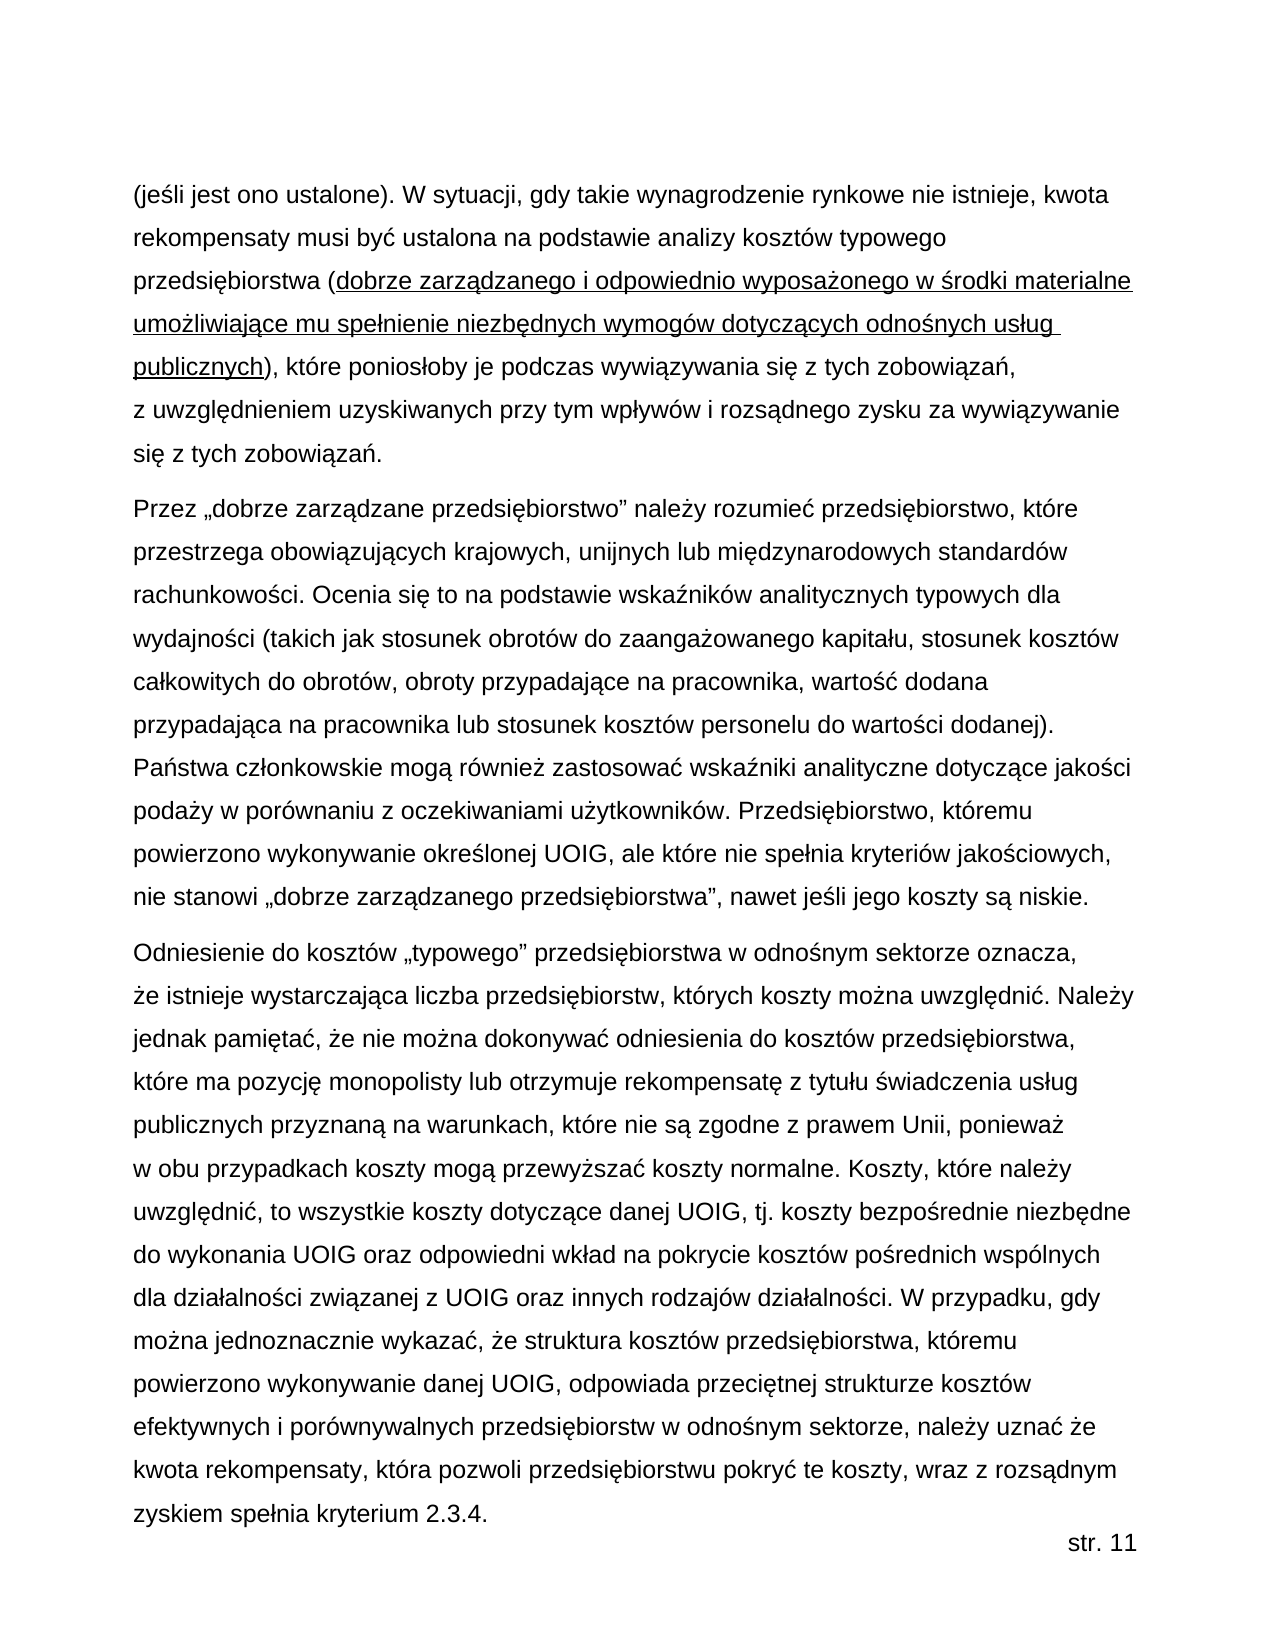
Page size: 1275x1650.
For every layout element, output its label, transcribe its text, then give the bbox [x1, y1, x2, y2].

text Odniesienie do kosztów „typowego” przedsiębiorstwa w odnośnym sektorze oznacza, że istnieje wystarczająca liczba przedsiębiorstw, których koszty można uwzględnić. Należy jednak pamiętać, że nie można dokonywać odniesienia do kosztów przedsiębiorstwa, które ma pozycję monopolisty lub otrzymuje rekompensatę z tytułu świadczenia usług publicznych przyznaną na warunkach, które nie są zgodne z prawem Unii, ponieważ w obu przypadkach koszty mogą przewyższać koszty normalne. Koszty, które należy uwzględnić, to wszystkie koszty dotyczące danej UOIG, tj. koszty bezpośrednie niezbędne do wykonania UOIG oraz odpowiedni wkład na pokrycie kosztów pośrednich wspólnych dla działalności związanej z UOIG oraz innych rodzajów działalności. W przypadku, gdy można jednoznacznie wykazać, że struktura kosztów przedsiębiorstwa, któremu powierzono wykonywanie danej UOIG, odpowiada przeciętnej strukturze kosztów efektywnych i porównywalnych przedsiębiorstw w odnośnym sektorze, należy uznać że kwota rekompensaty, która pozwoli przedsiębiorstwu pokryć te koszty, wraz z rozsądnym zyskiem spełnia kryterium 2.3.4. [133, 938, 1137, 1527]
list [133, 180, 1137, 467]
text Przez „dobrze zarządzane przedsiębiorstwo” należy rozumieć przedsiębiorstwo, które przestrzega obowiązujących krajowych, unijnych lub międzynarodowych standardów rachunkowości. Ocenia się to na podstawie wskaźników analitycznych typowych dla wydajności (takich jak stosunek obrotów do zaangażowanego kapitału, stosunek kosztów całkowitych do obrotów, obroty przypadające na pracownika, wartość dodana przypadająca na pracownika lub stosunek kosztów personelu do wartości dodanej). Państwa członkowskie mogą również zastosować wskaźniki analityczne dotyczące jakości podaży w porównaniu z oczekiwaniami użytkowników. Przedsiębiorstwo, któremu powierzono wykonywanie określonej UOIG, ale które nie spełnia kryteriów jakościowych, nie stanowi „dobrze zarządzanego przedsiębiorstwa”, nawet jeśli jego koszty są niskie. [133, 494, 1137, 911]
